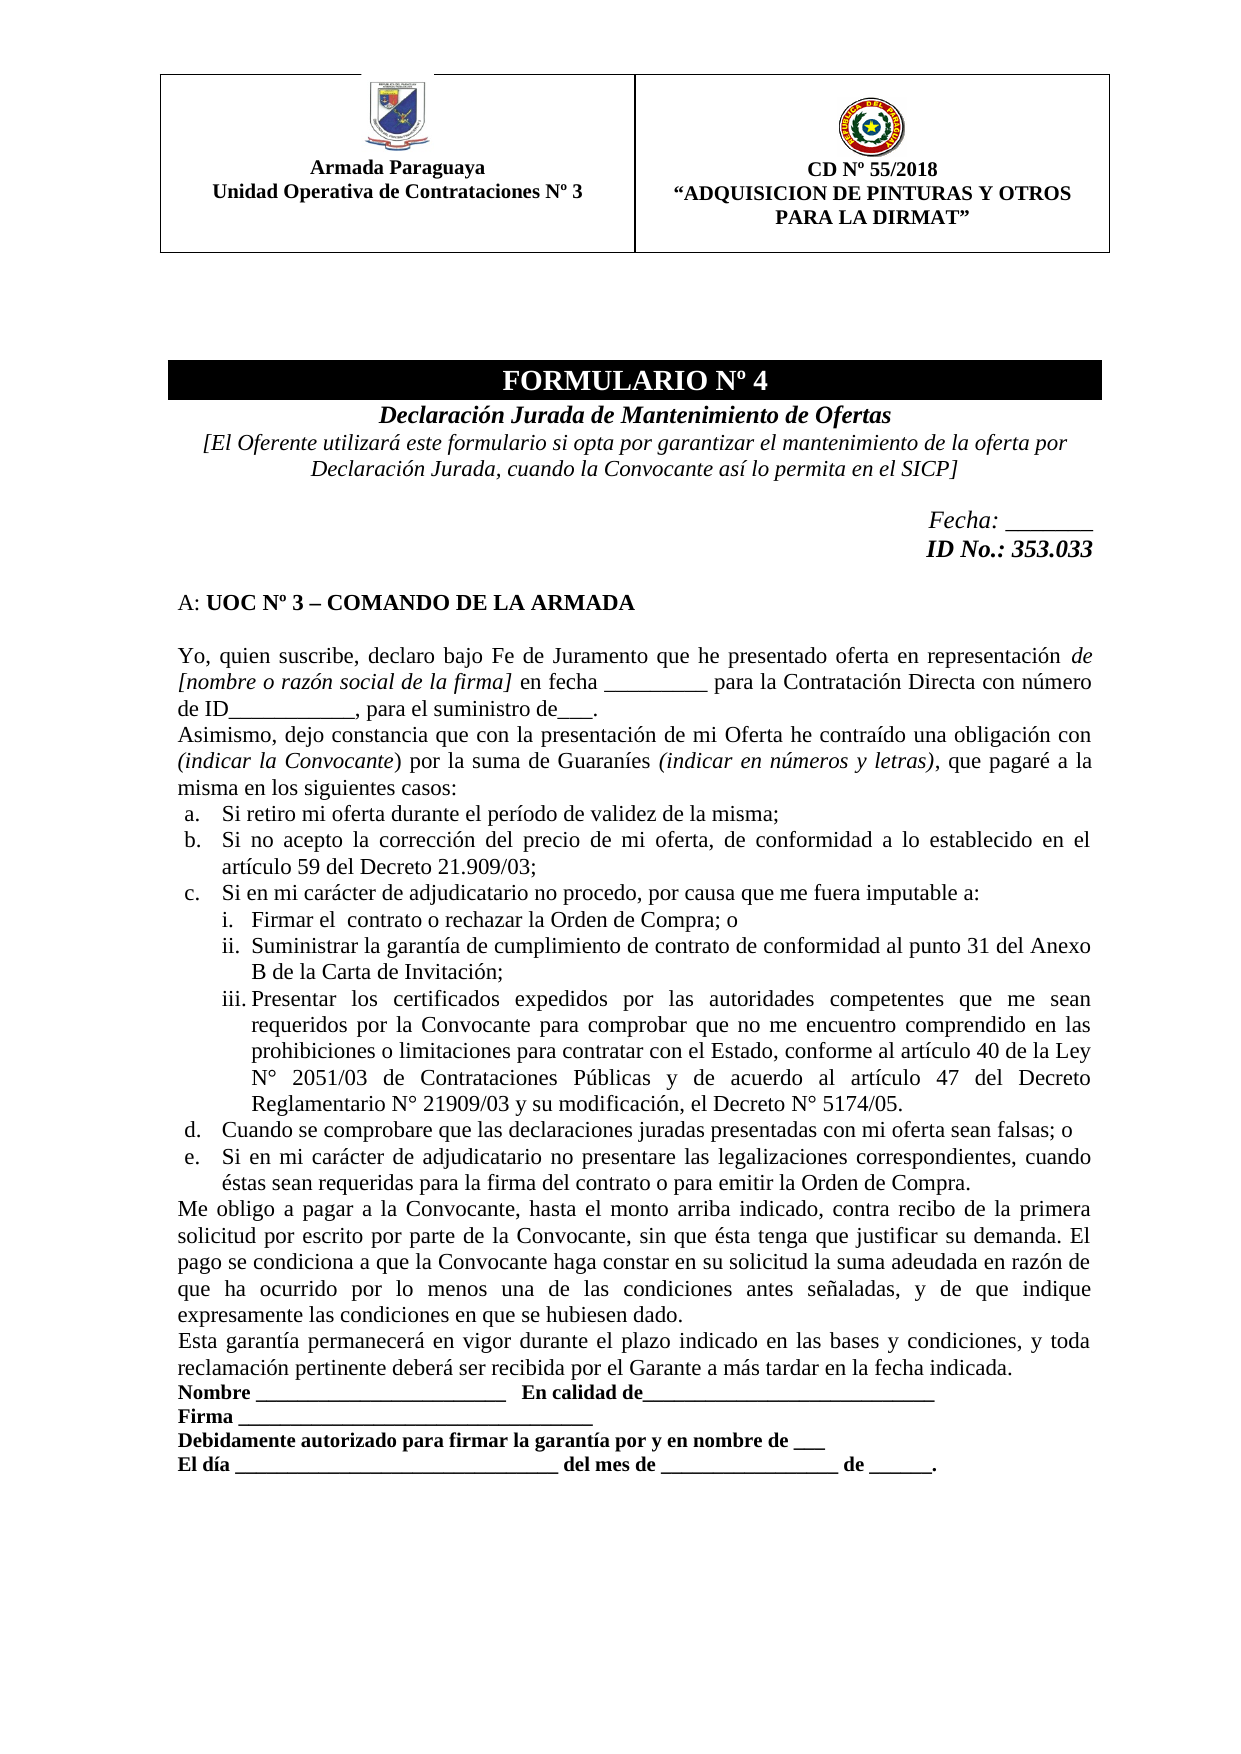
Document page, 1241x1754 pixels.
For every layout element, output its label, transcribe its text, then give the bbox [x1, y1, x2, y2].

text FORMULARIO Nº 4 [169, 361, 1101, 399]
subtitle Si en mi carácter de adjudicatario no procedo, por causa que me fuera imputable a: [184, 879, 1093, 906]
text A: UOC Nº 3 – COMANDO DE LA ARMADA [177, 589, 1093, 616]
subtitle Presentar los certificados expedidos por las autoridades competentes que me sean requeridos por la Convocante para comprobar que no me encuentro comprendido en las prohibiciones o limitaciones para contratar con el Estado, conforme al artículo 40 de la Ley N° 2051/03 de Contrataciones Públicas y de acuerdo al artículo 47 del Decreto Reglamentario N° 21909/03 y su modificación, el Decreto N° 5174/05. [222, 985, 1093, 1116]
text El día _______________________________ del mes de _________________ de ______. [177, 1452, 1093, 1476]
subtitle Firmar el contrato o rechazar la Orden de Compra; o [222, 906, 1093, 932]
text Debidamente autorizado para firmar la garantía por y en nombre de ___ [177, 1428, 1093, 1452]
text Declaración Jurada de Mantenimiento de Ofertas [177, 400, 1093, 429]
text Me obligo a pagar a la Convocante, hasta el monto arriba indicado, contra recibo de la primera solicitud por escrito por parte de la Convocante, sin que ésta tenga que justificar su demanda. El pago se condiciona a que la Convocante haga constar en su solicitud la suma adeudada en razón de que ha ocurrido por lo menos una de las condiciones antes señaladas, y de que indique expresamente las condiciones en que se hubiesen dado. [177, 1196, 1093, 1327]
subtitle Si retiro mi oferta durante el período de validez de la misma; [184, 800, 1093, 827]
text Firma __________________________________ [177, 1404, 1093, 1428]
text ID No.: 353.033 [177, 534, 1093, 563]
text Nombre ________________________ En calidad de____________________________ [177, 1380, 1093, 1404]
text Yo, quien suscribe, declaro bajo Fe de Juramento que he presentado oferta en representación de [nombre o razón social de la firma] en fecha _________ para la Contratación Directa con número de ID___________, para el suministro de___. [177, 642, 1093, 721]
subtitle Si no acepto la corrección del precio de mi oferta, de conformidad a lo establecido en el artículo 59 del Decreto 21.909/03; [184, 827, 1093, 879]
subtitle Cuando se comprobare que las declaraciones juradas presentadas con mi oferta sean falsas; o [184, 1116, 1093, 1143]
subtitle Si en mi carácter de adjudicatario no presentare las legalizaciones correspondientes, cuando éstas sean requeridas para la firma del contrato o para emitir la Orden de Compra. [184, 1143, 1093, 1196]
subtitle Suministrar la garantía de cumplimiento de contrato de conformidad al punto 31 del Anexo B de la Carta de Invitación; [222, 932, 1093, 985]
picture [361, 74, 434, 155]
text [El Oferente utilizará este formulario si opta por garantizar el mantenimiento de la oferta por Declaración Jurada, cuando la Convocante así lo permita en el SICP] [177, 429, 1093, 481]
text Fecha: _______ [177, 506, 1093, 534]
text Esta garantía permanecerá en vigor durante el plazo indicado en las bases y condiciones, y toda reclamación pertinente deberá ser recibida por el Garante a más tardar en la fecha indicada. [177, 1327, 1093, 1380]
text Asimismo, dejo constancia que con la presentación de mi Oferta he contraído una obligación con (indicar la Convocante) por la suma de Guaraníes (indicar en números y letras), que pagaré a la misma en los siguientes casos: [177, 721, 1093, 800]
